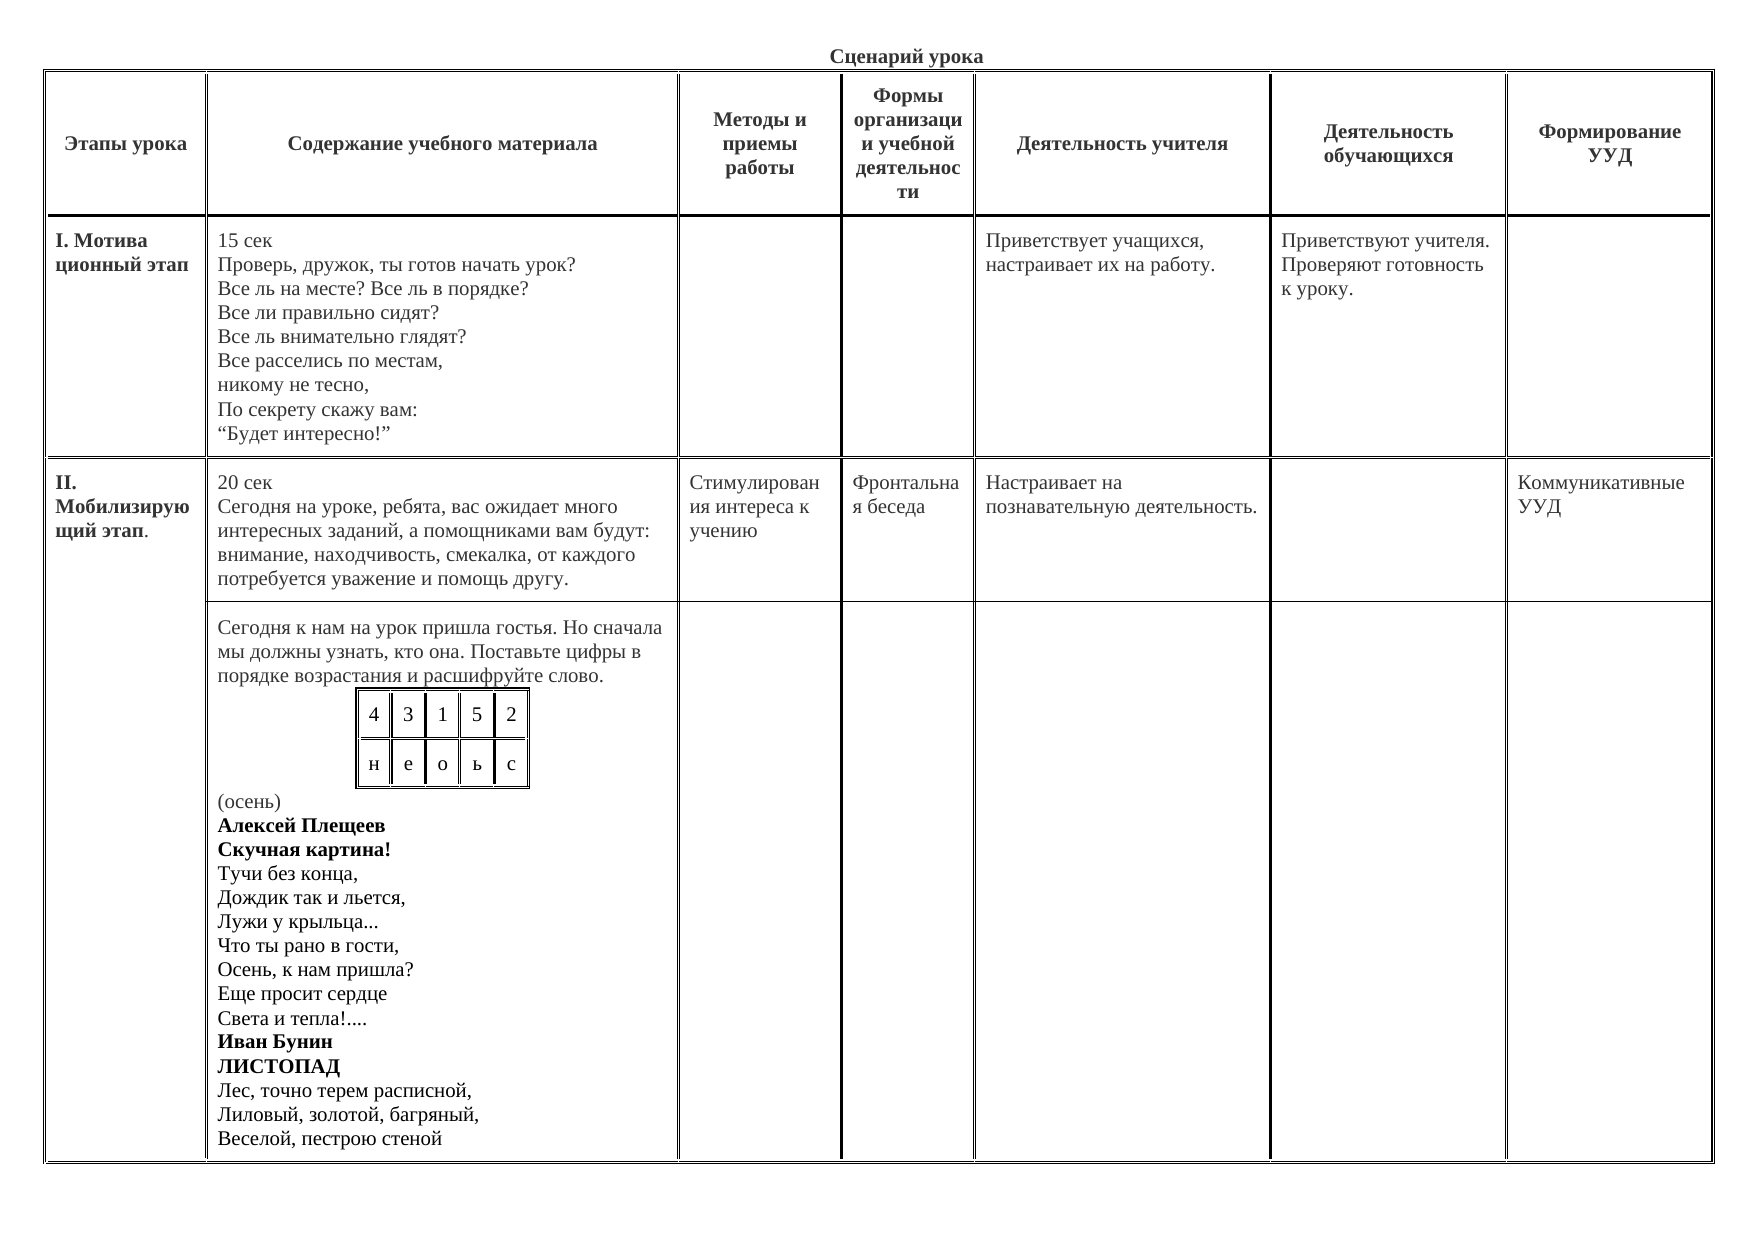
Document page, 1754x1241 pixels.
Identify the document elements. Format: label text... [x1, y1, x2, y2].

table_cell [207, 602, 678, 1161]
table_header Формы организации учебной деятельности [841, 72, 974, 214]
table_cell Фронтальная беседа [843, 459, 973, 601]
table_cell 20 сек Сегодня на уроке, ребята, вас ожидает много интересных заданий, а помощниками вам будут: внимание, находчивость, смекалка, от каждого потребуется уважение и помощь другу. [208, 459, 677, 601]
text Сценарий урока [177, 44, 1636, 68]
table_cell [1507, 602, 1711, 1161]
table_cell [841, 602, 974, 1161]
table_cell [1272, 459, 1505, 601]
table_cell [680, 217, 840, 456]
table_cell Настраивает на познавательную деятельность. [976, 459, 1269, 601]
table_header Содержание учебного материала [207, 72, 678, 214]
table_cell Стимулирования интереса к учению [680, 459, 840, 601]
table_header Деятельность учителя [975, 72, 1270, 214]
table_cell [1270, 602, 1507, 1161]
table_header Формирование УУД [1507, 72, 1711, 214]
table_cell I. Мотива ционный этап [46, 214, 205, 456]
table_header Методы и приемы работы [679, 72, 841, 214]
table_header Деятельность обучающихся [1270, 72, 1507, 214]
table_cell Приветствуют учителя. Проверяют готовность к уроку. [1272, 217, 1505, 456]
table_cell [679, 602, 841, 1161]
table_header Этапы урока [46, 72, 207, 214]
table_cell Коммуникативные УУД [1507, 456, 1713, 601]
table_cell [1508, 214, 1711, 456]
table_cell [843, 217, 973, 456]
table_cell II. Мобилизирующий этап. [44, 456, 207, 1161]
table_cell 15 сек Проверь, дружок, ты готов начать урок? Все ль на месте? Все ль в порядке? Все ли правильно сидят? Все ль внимательно глядят? Все расселись по местам, никому не тесно, По секрету скажу вам: “Будет интересно!” [208, 217, 677, 456]
table_cell [975, 602, 1270, 1161]
table_cell Приветствует учащихся, настраивает их на работу. [976, 217, 1269, 456]
